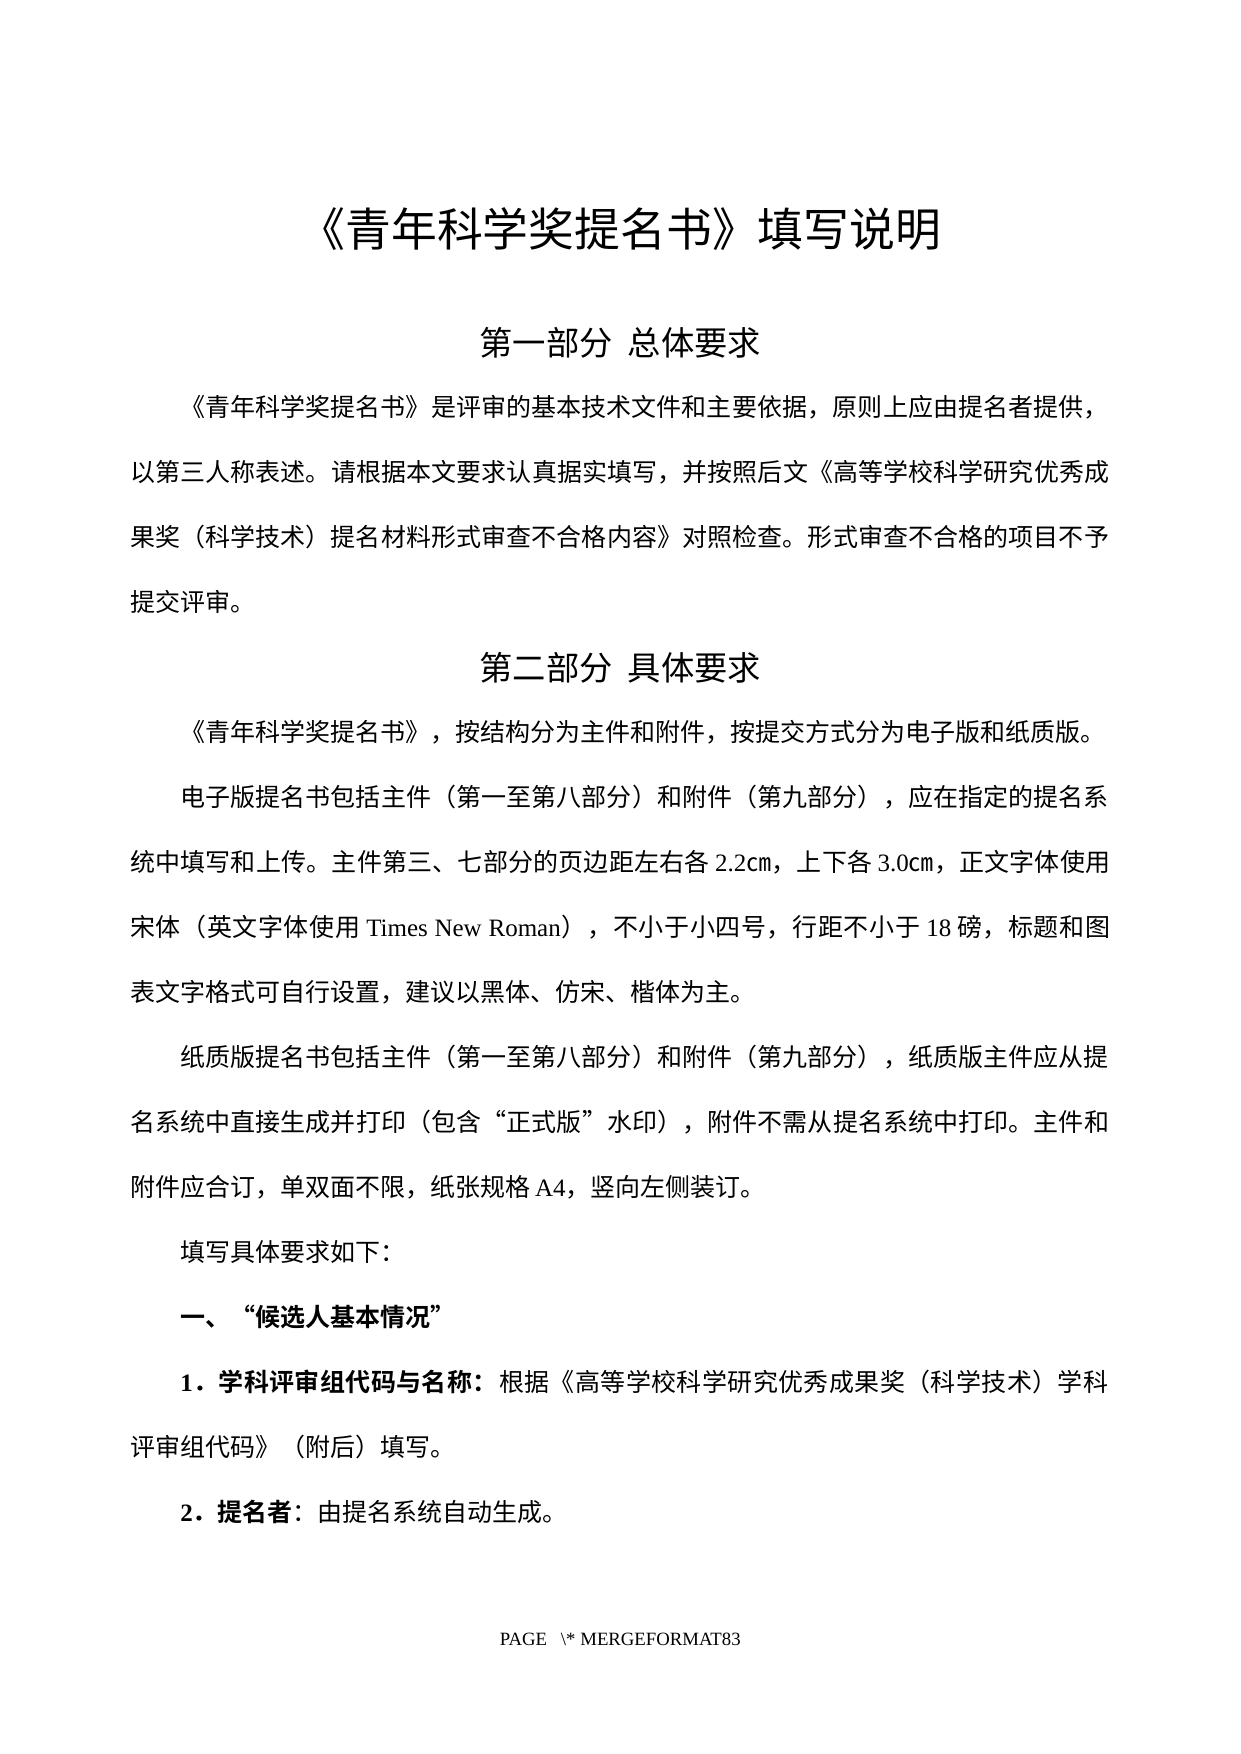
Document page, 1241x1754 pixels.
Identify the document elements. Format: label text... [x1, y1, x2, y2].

text 《青年科学奖提名书》是评审的基本技术文件和主要依据，原则上应由提名者提供，以第三人称表述。请根据本文要求认真据实填写，并按照后文《高等学校科学研究优秀成果奖（科学技术）提名材料形式审查不合格内容》对照检查。形式审查不合格的项目不予提交评审。 [130, 373, 1110, 633]
text 《青年科学奖提名书》，按结构分为主件和附件，按提交方式分为电子版和纸质版。 [130, 698, 1110, 763]
text 纸质版提名书包括主件（第一至第八部分）和附件（第九部分），纸质版主件应从提名系统中直接生成并打印（包含“正式版”水印），附件不需从提名系统中打印。主件和附件应合订，单双面不限，纸张规格A4，竖向左侧装订。 [130, 1023, 1110, 1218]
text 1．学科评审组代码与名称：根据《高等学校科学研究优秀成果奖（科学技术）学科评审组代码》（附后）填写。 [130, 1348, 1110, 1478]
text 一、“候选人基本情况” [130, 1283, 1110, 1348]
subtitle 《青年科学奖提名书》填写说明 [108, 178, 1132, 276]
subtitle 第二部分 具体要求 [130, 633, 1110, 698]
subtitle 第一部分 总体要求 [130, 308, 1110, 373]
text 电子版提名书包括主件（第一至第八部分）和附件（第九部分），应在指定的提名系统中填写和上传。主件第三、七部分的页边距左右各2.2㎝，上下各3.0㎝，正文字体使用宋体（英文字体使用Times New Roman），不小于小四号，行距不小于18磅，标题和图表文字格式可自行设置，建议以黑体、仿宋、楷体为主。 [130, 763, 1110, 1023]
text 填写具体要求如下： [130, 1218, 1110, 1283]
text 2．提名者：由提名系统自动生成。 [130, 1478, 1110, 1543]
